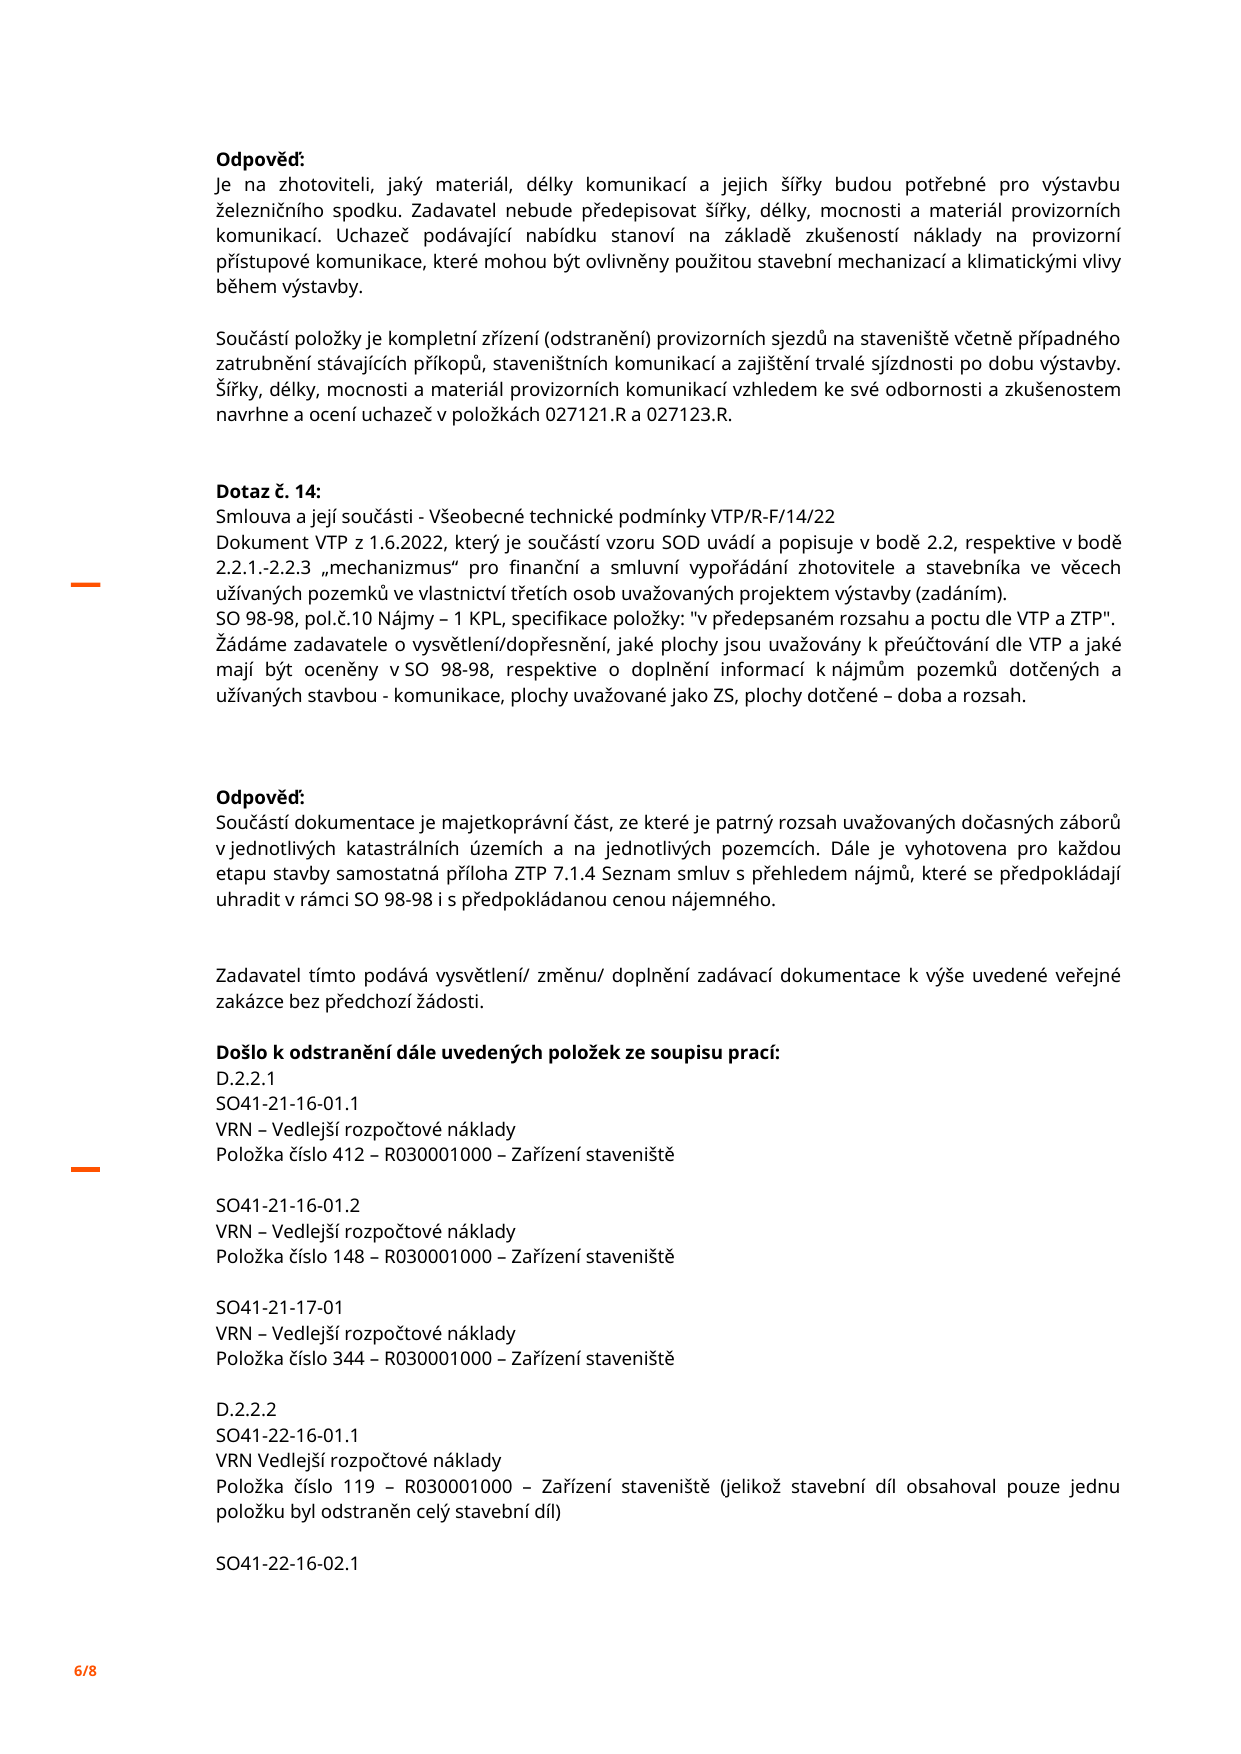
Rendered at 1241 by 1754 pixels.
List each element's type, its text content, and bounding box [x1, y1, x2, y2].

text Zadavatel tímto podává vysvětlení/ změnu/ doplnění zadávací dokumentace k výše uvedené veřejné zakázce bez předchozí žádosti. [216, 963, 1122, 1014]
text Položka číslo 119 – R030001000 – Zařízení staveniště (jelikož stavební díl obsahoval pouze jednu položku byl odstraněn celý stavební díl) [216, 1473, 1122, 1524]
text SO41-21-17-01 [216, 1294, 1122, 1320]
text Položka číslo 412 – R030001000 – Zařízení staveniště [216, 1141, 1122, 1167]
text Odpověď: [216, 784, 1122, 810]
text Dokument VTP z 1.6.2022, který je součástí vzoru SOD uvádí a popisuje v bodě 2.2, respektive v bodě 2.2.1.-2.2.3 „mechanizmus“ pro finanční a smluvní vypořádání zhotovitele a stavebníka ve věcech užívaných pozemků ve vlastnictví třetích osob uvažovaných projektem výstavby (zadáním). [216, 529, 1122, 606]
text SO 98-98, pol.č.10 Nájmy – 1 KPL, specifikace položky: "v předepsaném rozsahu a poctu dle VTP a ZTP". [216, 606, 1122, 631]
text Došlo k odstranění dále uvedených položek ze soupisu prací: [216, 1039, 1122, 1065]
text VRN Vedlejší rozpočtové náklady [216, 1448, 1122, 1473]
text Položka číslo 344 – R030001000 – Zařízení staveniště [216, 1346, 1122, 1371]
text D.2.2.1 [216, 1065, 1122, 1090]
text Položka číslo 148 – R030001000 – Zařízení staveniště [216, 1243, 1122, 1269]
text Smlouva a její součásti - Všeobecné technické podmínky VTP/R-F/14/22 [216, 503, 1122, 529]
text Žádáme zadavatele o vysvětlení/dopřesnění, jaké plochy jsou uvažovány k přeúčtování dle VTP a jaké mají být oceněny v SO 98-98, respektive o doplnění informací k nájmům pozemků dotčených a užívaných stavbou - komunikace, plochy uvažované jako ZS, plochy dotčené – doba a rozsah. [216, 631, 1122, 708]
text Dotaz č. 14: [216, 478, 1122, 503]
text SO41-21-16-01.2 [216, 1192, 1122, 1218]
text VRN – Vedlejší rozpočtové náklady [216, 1116, 1122, 1141]
text SO41-21-16-01.1 [216, 1090, 1122, 1116]
text SO41-22-16-01.1 [216, 1422, 1122, 1448]
text Součástí položky je kompletní zřízení (odstranění) provizorních sjezdů na staveniště včetně případného zatrubnění stávajících příkopů, staveništních komunikací a zajištění trvalé sjízdnosti po dobu výstavby. Šířky, délky, mocnosti a materiál provizorních komunikací vzhledem ke své odbornosti a zkušenostem navrhne a ocení uchazeč v položkách 027121.R a 027123.R. [216, 325, 1122, 427]
text VRN – Vedlejší rozpočtové náklady [216, 1218, 1122, 1243]
text Odpověď: [216, 146, 1122, 172]
text Je na zhotoviteli, jaký materiál, délky komunikací a jejich šířky budou potřebné pro výstavbu železničního spodku. Zadavatel nebude předepisovat šířky, délky, mocnosti a materiál provizorních komunikací. Uchazeč podávající nabídku stanoví na základě zkušeností náklady na provizorní přístupové komunikace, které mohou být ovlivněny použitou stavební mechanizací a klimatickými vlivy během výstavby. [216, 172, 1122, 299]
text Součástí dokumentace je majetkoprávní část, ze které je patrný rozsah uvažovaných dočasných záborů v jednotlivých katastrálních územích a na jednotlivých pozemcích. Dále je vyhotovena pro každou etapu stavby samostatná příloha ZTP 7.1.4 Seznam smluv s přehledem nájmů, které se předpokládají uhradit v rámci SO 98-98 i s předpokládanou cenou nájemného. [216, 810, 1122, 912]
text D.2.2.2 [216, 1397, 1122, 1422]
text SO41-22-16-02.1 [216, 1550, 1122, 1575]
text VRN – Vedlejší rozpočtové náklady [216, 1320, 1122, 1346]
